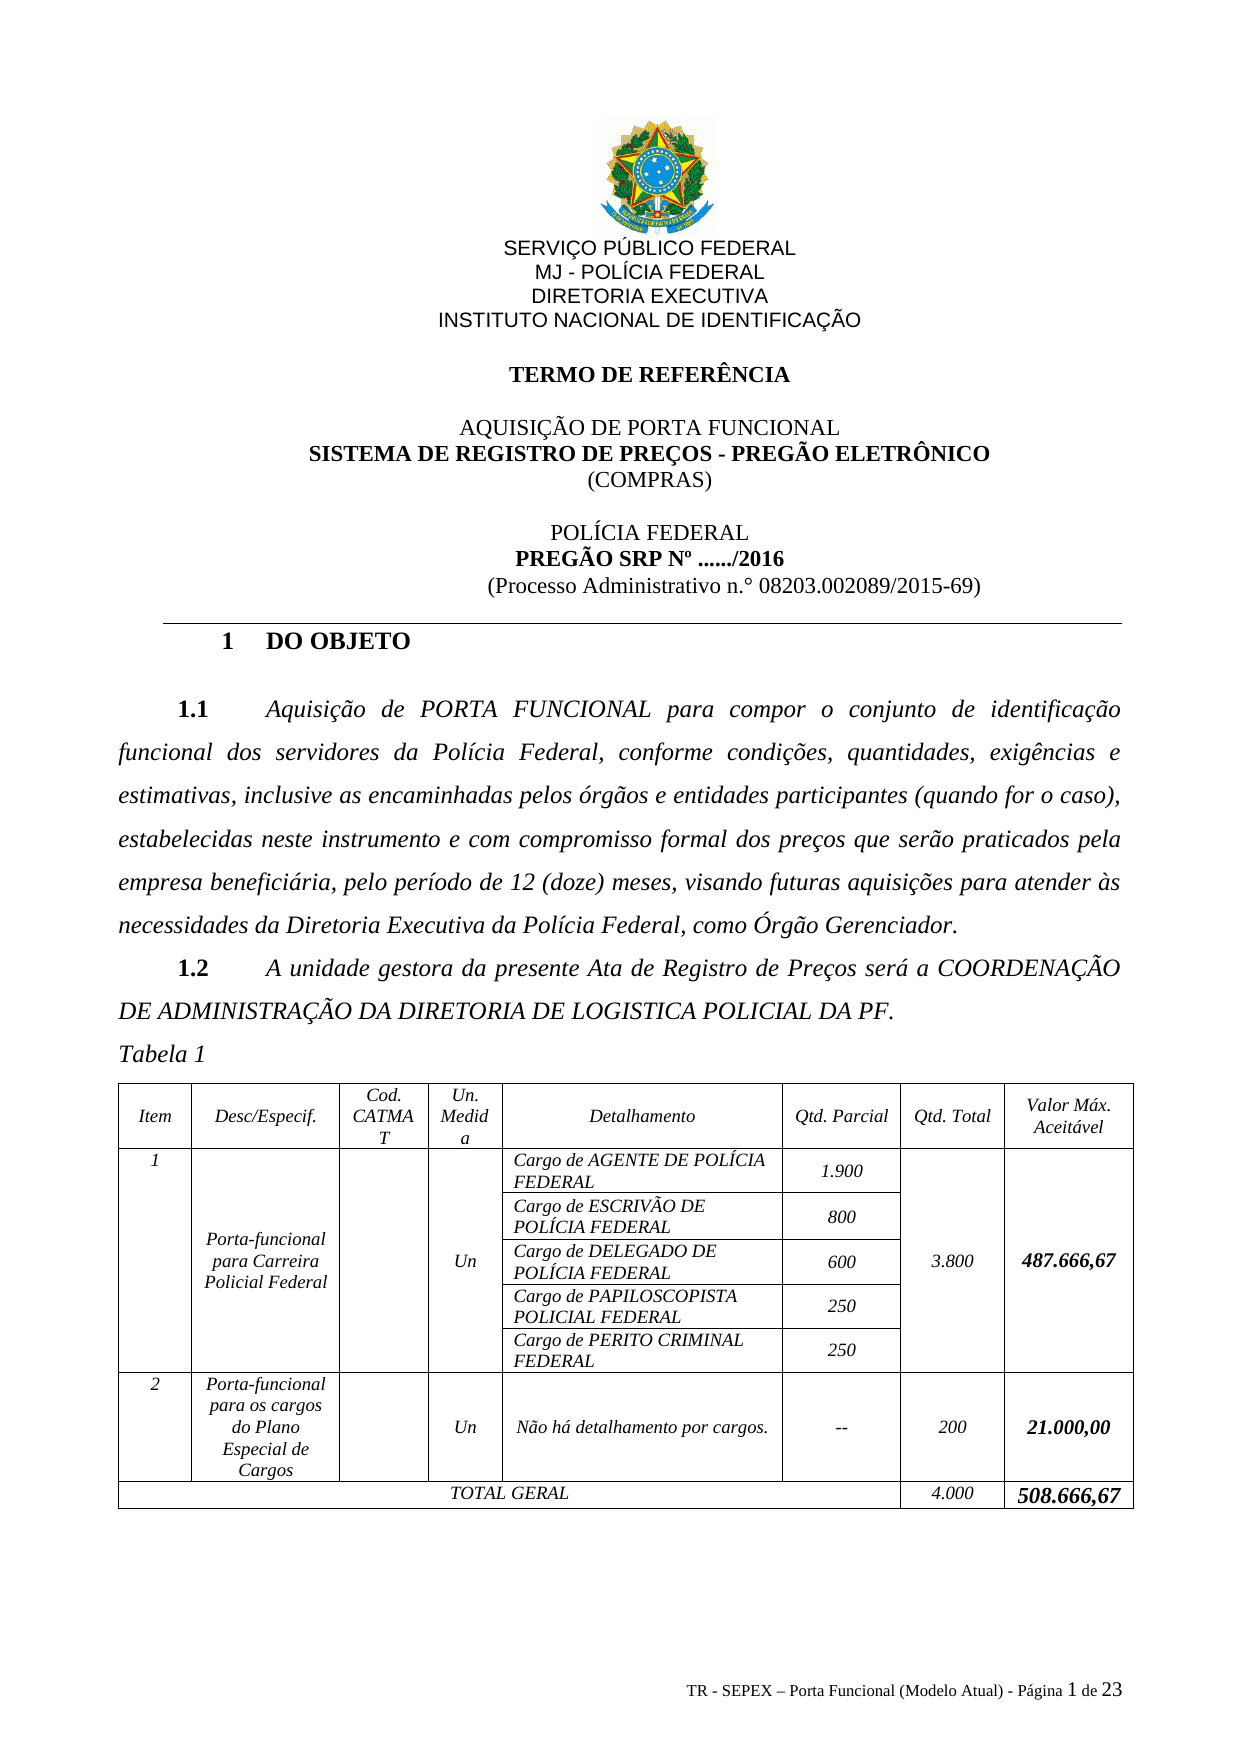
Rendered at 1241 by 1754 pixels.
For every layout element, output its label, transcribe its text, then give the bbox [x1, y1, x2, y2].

text (COMPRAS) [118, 466, 1122, 493]
table_header Desc/Especif. [192, 1084, 339, 1148]
table_header Qtd. Total [901, 1084, 1004, 1148]
table_cell 3.800 [901, 1149, 1004, 1372]
table_header Item [119, 1084, 191, 1148]
table_cell 1 [119, 1149, 191, 1372]
table_cell Não há detalhamento por cargos. [503, 1373, 782, 1481]
table_header Qtd. Parcial [783, 1084, 900, 1148]
text (Processo Administrativo n.° 08203.002089/2015-69) [413, 572, 1122, 598]
table_cell Porta-funcional para os cargos do Plano Especial de Cargos [192, 1373, 339, 1481]
table_header Un. Medida [429, 1084, 502, 1148]
table_cell -- [783, 1373, 900, 1481]
table_cell [340, 1149, 428, 1372]
table_cell 800 [783, 1193, 900, 1239]
table_header Valor Máx. Aceitável [1005, 1084, 1133, 1148]
table_cell [340, 1373, 428, 1481]
list Tabela 1 [118, 1039, 1122, 1068]
table_cell Cargo de ESCRIVÃO DE POLÍCIA FEDERAL [503, 1193, 782, 1239]
text Aquisição de PORTA FUNCIONAL para compor o conjunto de identificação funcional dos servidores da Polícia Federal, conforme condições, quantidades, exigências e estimativas, inclusive as encaminhadas pelos órgãos e entidades participantes (quando for o caso), estabelecidas neste instrumento e com compromisso formal dos preços que serão praticados pela empresa beneficiária, pelo período de 12 (doze) meses, visando futuras aquisições para atender às necessidades da Diretoria Executiva da Polícia Federal, como Órgão Gerenciador. [118, 694, 1122, 939]
table_cell Cargo de PAPILOSCOPISTA POLICIAL FEDERAL [503, 1285, 782, 1328]
table_cell Un [429, 1149, 502, 1372]
text PREGÃO SRP Nº ....../2016 [118, 545, 1122, 572]
table_header Cod. CATMAT [340, 1084, 428, 1148]
table_cell 21.000,00 [1005, 1373, 1133, 1481]
table_cell Cargo de DELEGADO DE POLÍCIA FEDERAL [503, 1240, 782, 1283]
table_cell Porta-funcional para Carreira Policial Federal [192, 1149, 339, 1372]
text DO OBJETO [162, 624, 1122, 655]
table_cell Cargo de AGENTE DE POLÍCIA FEDERAL [503, 1149, 782, 1192]
table_cell 487.666,67 [1005, 1149, 1133, 1372]
picture [597, 117, 718, 237]
text A unidade gestora da presente Ata de Registro de Preços será a COORDENAÇÃO DE ADMINISTRAÇÃO DA DIRETORIA DE LOGISTICA POLICIAL DA PF. [118, 953, 1122, 1025]
text POLÍCIA FEDERAL [118, 519, 1122, 545]
table_header Detalhamento [503, 1084, 782, 1148]
text SISTEMA DE REGISTRO DE PREÇOS - PREGÃO ELETRÔNICO [118, 440, 1122, 466]
table_cell Cargo de PERITO CRIMINAL FEDERAL [503, 1329, 782, 1372]
table_cell 508.666,67 [1005, 1482, 1133, 1508]
table_cell 200 [901, 1373, 1004, 1481]
table_cell 600 [783, 1240, 900, 1283]
table_cell TOTAL GERAL [119, 1482, 900, 1508]
table_cell 4.000 [901, 1482, 1004, 1508]
table_cell 250 [783, 1285, 900, 1328]
text AQUISIÇÃO DE PORTA FUNCIONAL [118, 413, 1122, 440]
table_cell Un [429, 1373, 502, 1481]
table_cell 2 [119, 1373, 191, 1481]
table_cell 250 [783, 1329, 900, 1372]
table_cell 1.900 [783, 1149, 900, 1192]
text TERMO DE REFERÊNCIA [118, 361, 1122, 387]
